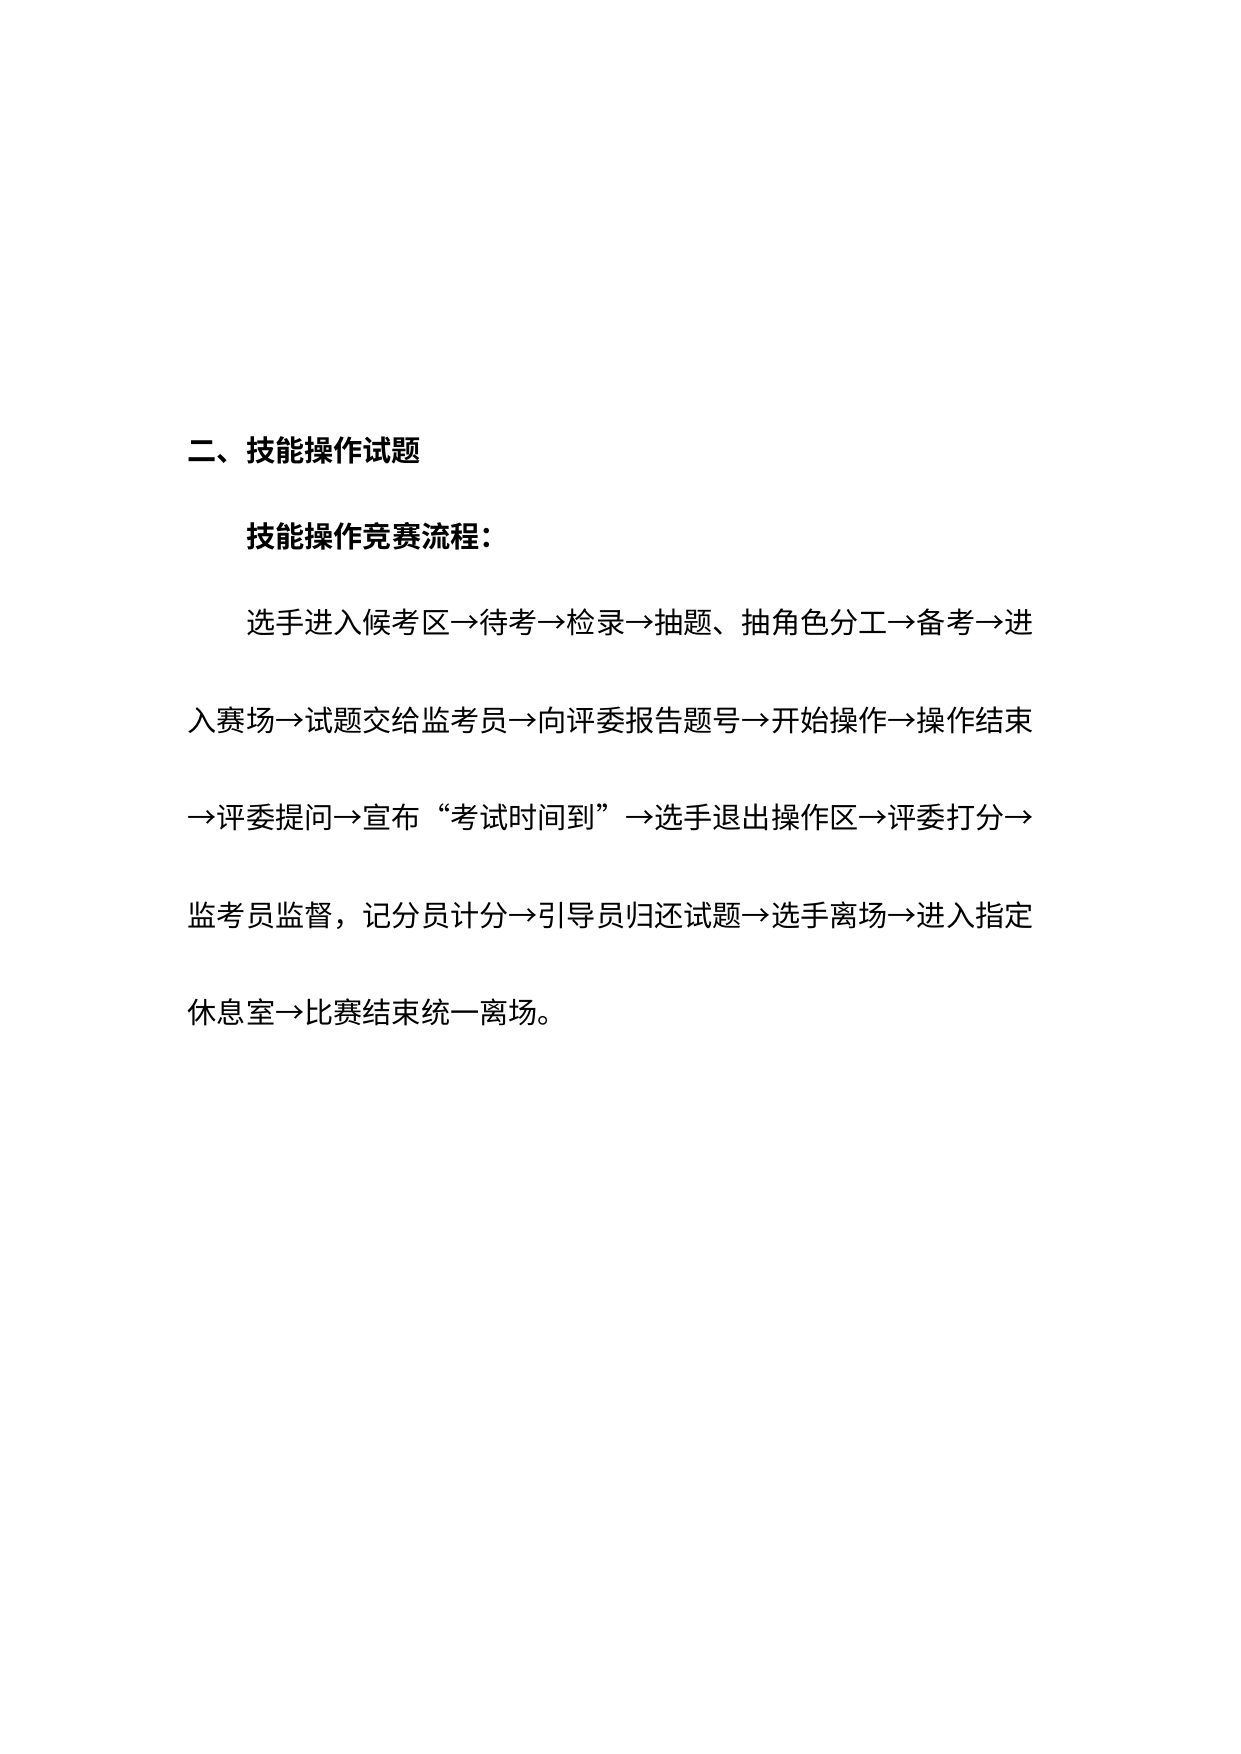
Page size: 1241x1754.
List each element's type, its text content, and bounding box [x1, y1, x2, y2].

text 技能操作竞赛流程： [187, 502, 1053, 567]
text 选手进入候考区→待考→检录→抽题、抽角色分工→备考→进入赛场→试题交给监考员→向评委报告题号→开始操作→操作结束→评委提问→宣布“考试时间到”→选手退出操作区→评委打分→监考员监督，记分员计分→引导员归还试题→选手离场→进入指定休息室→比赛结束统一离场。 [187, 589, 1053, 1044]
text 二、技能操作试题 [187, 416, 1053, 481]
